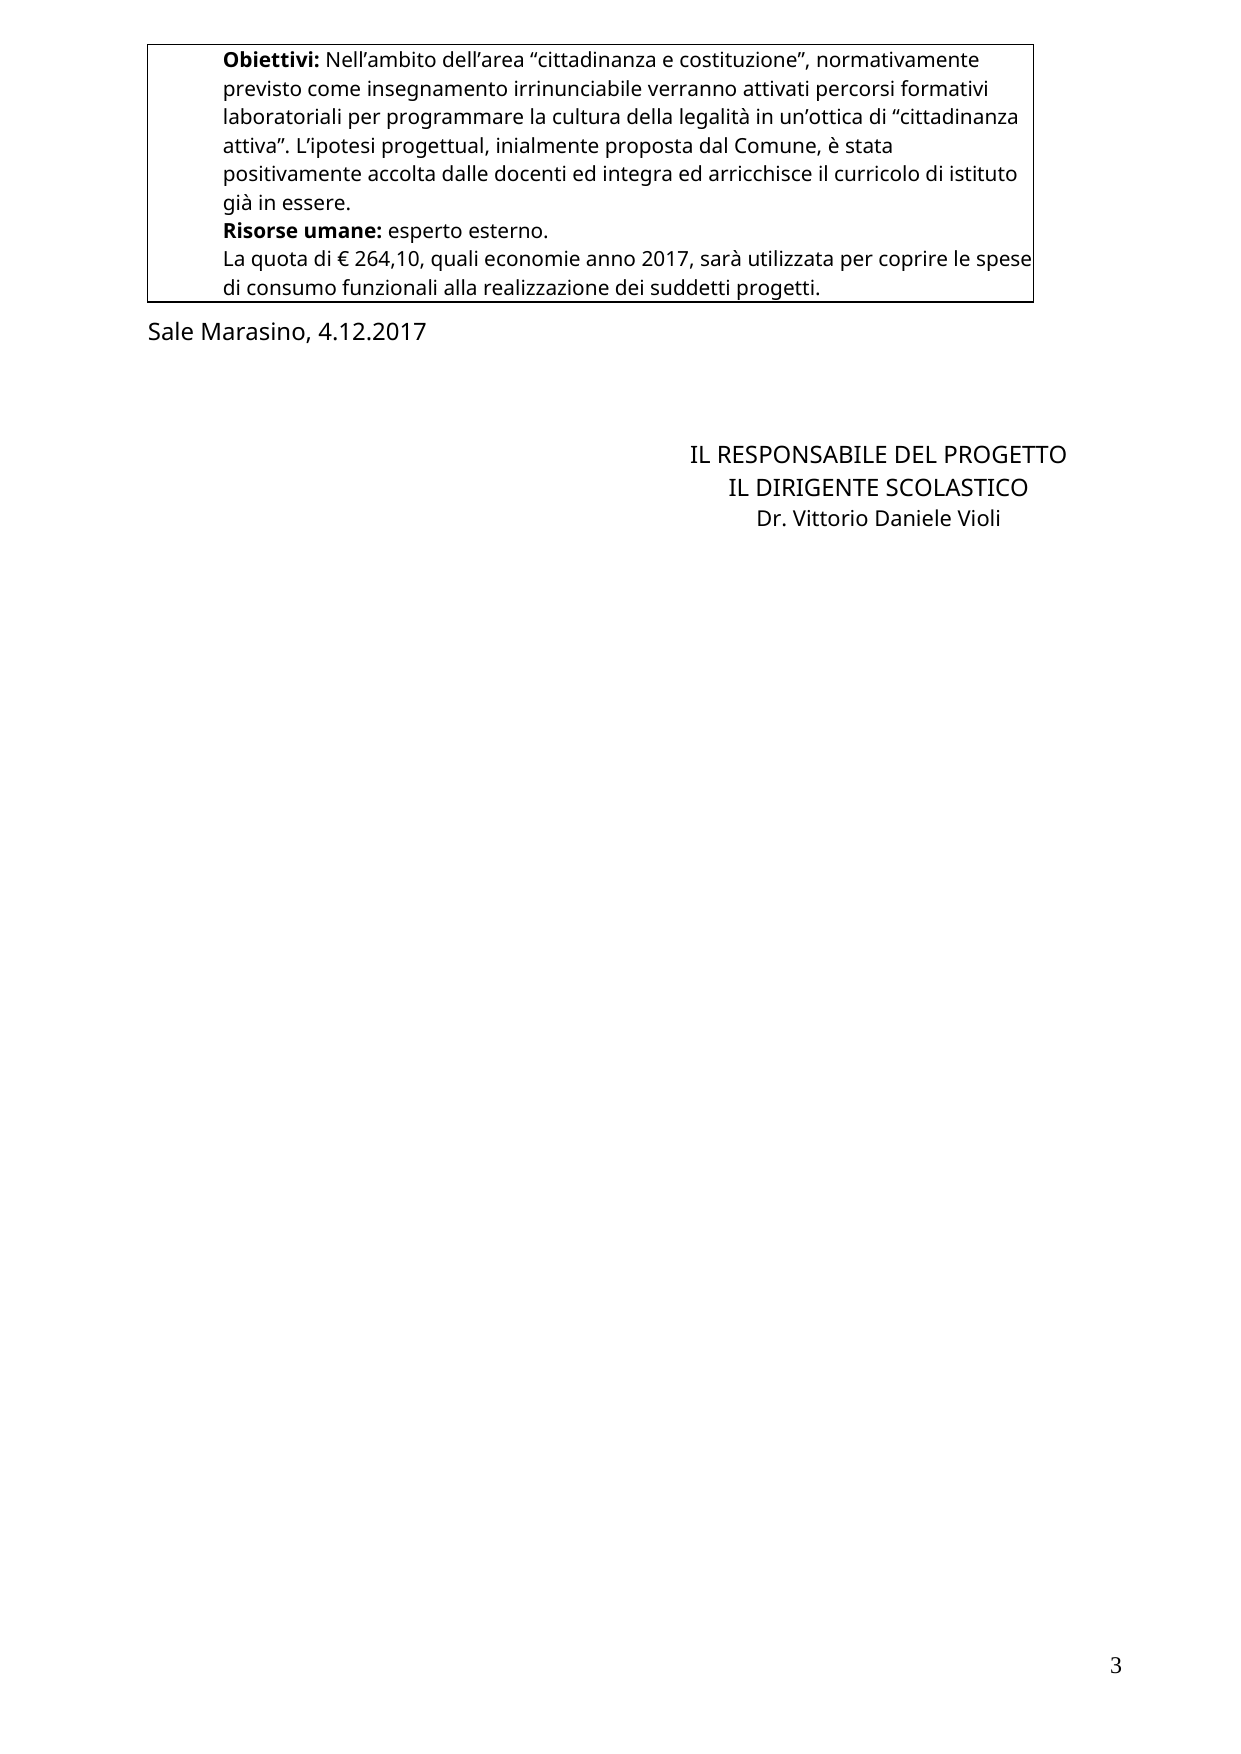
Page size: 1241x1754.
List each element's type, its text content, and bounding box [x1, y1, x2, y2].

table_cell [148, 45, 1033, 301]
table_cell Sale Marasino, 4.12.2017 [148, 303, 1034, 438]
table_cell IL RESPONSABILE DEL PROGETTO IL DIRIGENTE SCOLASTICO Dr. Vittorio Daniele Violi [665, 438, 1093, 533]
